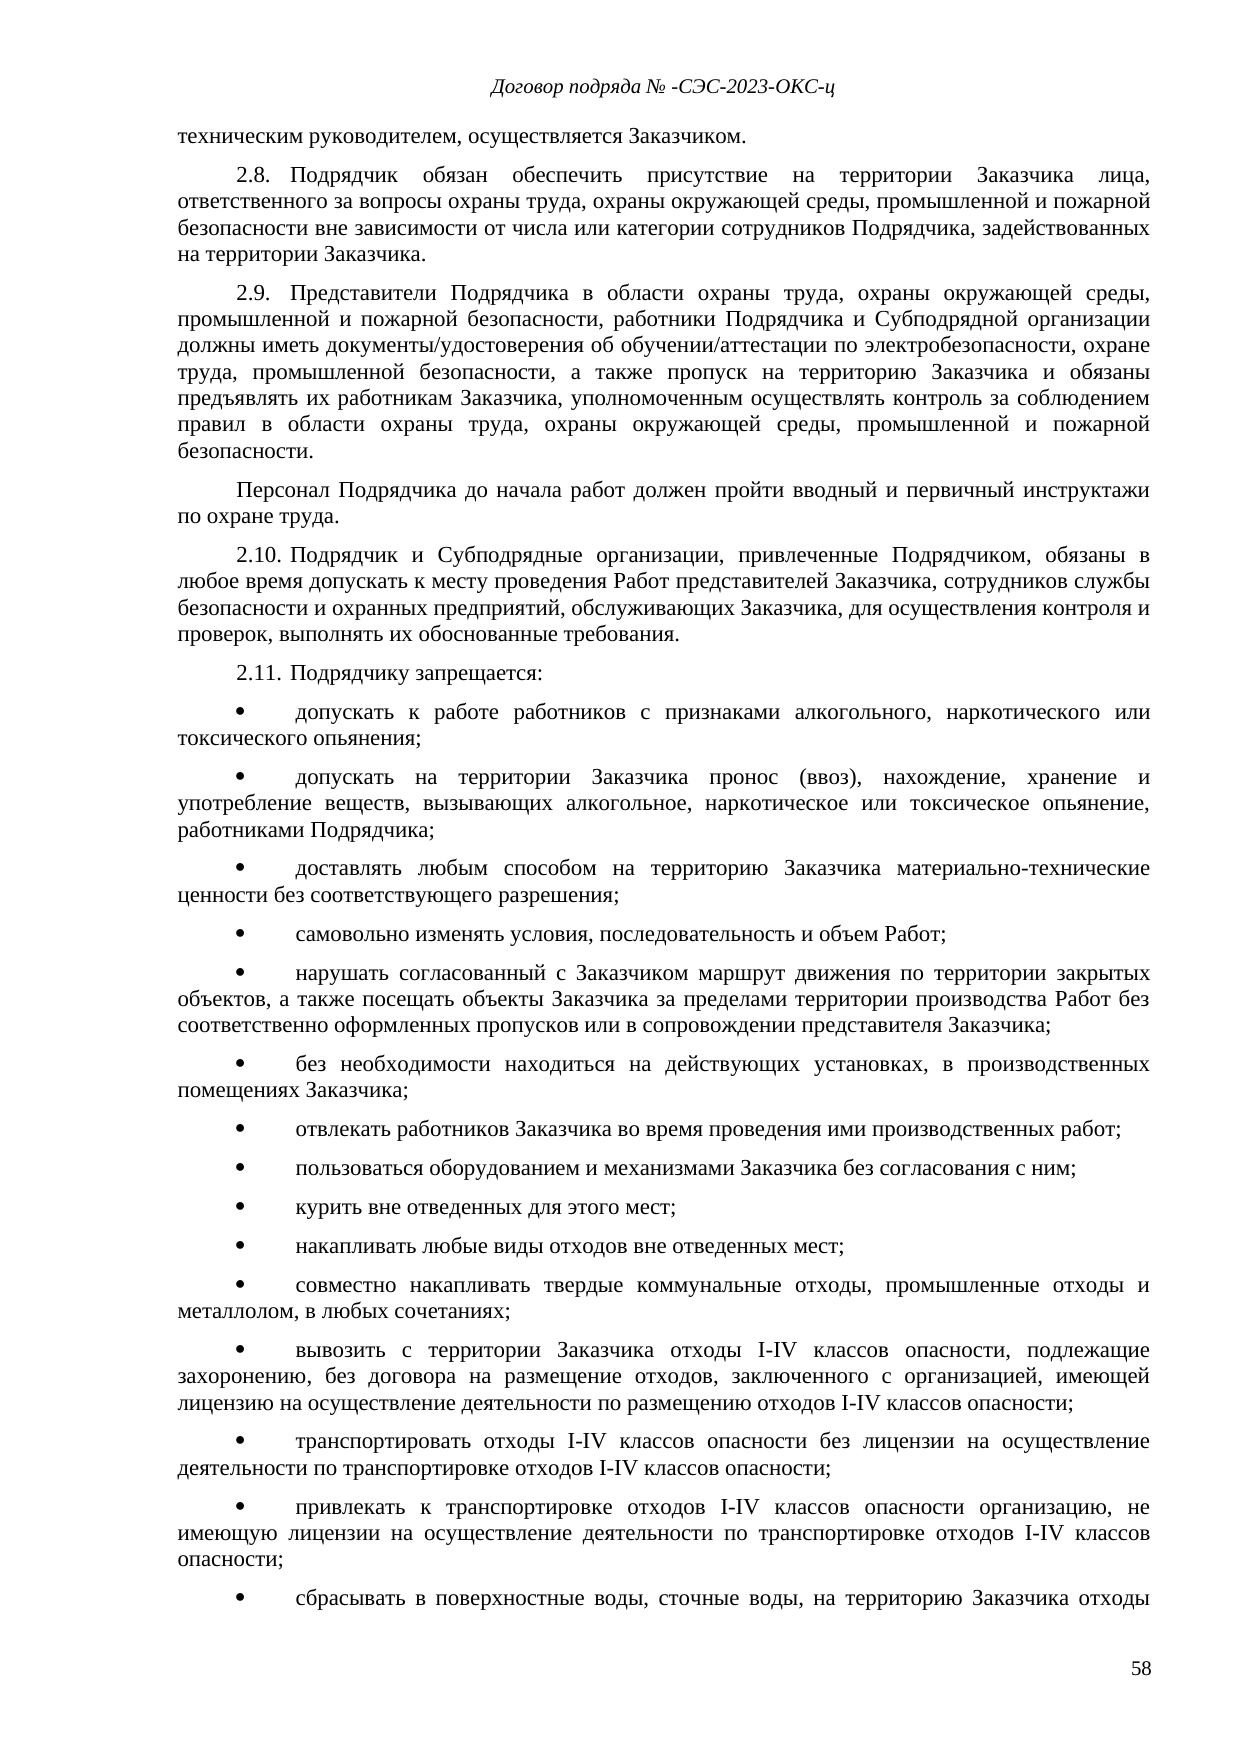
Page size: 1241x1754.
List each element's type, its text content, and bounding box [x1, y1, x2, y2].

list Подрядчику запрещается: [177, 659, 1152, 685]
text Персонал Подрядчика до начала работ должен пройти вводный и первичный инструктажи по охране труда. [177, 476, 1152, 528]
list Подрядчик обязан обеспечить присутствие на территории Заказчика лица, ответственного за вопросы охраны труда, охраны окружающей среды, промышленной и пожарной безопасности вне зависимости от числа или категории сотрудников Подрядчика, задействованных на территории Заказчика. [177, 161, 1152, 266]
list курить вне отведенных для этого мест; [177, 1193, 1152, 1219]
list привлекать к транспортировке отходов I-IV классов опасности организацию, не имеющую лицензии на осуществление деятельности по транспортировке отходов I-IV классов опасности; [177, 1493, 1152, 1572]
list Подрядчик и Субподрядные организации, привлеченные Подрядчиком, обязаны в любое время допускать к месту проведения Работ представителей Заказчика, сотрудников службы безопасности и охранных предприятий, обслуживающих Заказчика, для осуществления контроля и проверок, выполнять их обоснованные требования. [177, 541, 1152, 646]
list нарушать согласованный с Заказчиком маршрут движения по территории закрытых объектов, а также посещать объекты Заказчика за пределами территории производства Работ без соответственно оформленных пропусков или в сопровождении представителя Заказчика; [177, 958, 1152, 1038]
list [177, 122, 1152, 148]
list совместно накапливать твердые коммунальные отходы, промышленные отходы и металлолом, в любых сочетаниях; [177, 1271, 1152, 1323]
list самовольно изменять условия, последовательность и объем Работ; [177, 920, 1152, 946]
list вывозить с территории Заказчика отходы I-IV классов опасности, подлежащие захоронению, без договора на размещение отходов, заключенного с организацией, имеющей лицензию на осуществление деятельности по размещению отходов I-IV классов опасности; [177, 1336, 1152, 1415]
list доставлять любым способом на территорию Заказчика материально-технические ценности без соответствующего разрешения; [177, 854, 1152, 907]
list транспортировать отходы I-IV классов опасности без лицензии на осуществление деятельности по транспортировке отходов I-IV классов опасности; [177, 1427, 1152, 1480]
list допускать на территории Заказчика пронос (ввоз), нахождение, хранение и употребление веществ, вызывающих алкогольное, наркотическое или токсическое опьянение, работниками Подрядчика; [177, 763, 1152, 842]
list без необходимости находиться на действующих установках, в производственных помещениях Заказчика; [177, 1050, 1152, 1103]
list допускать к работе работников с признаками алкогольного, наркотического или токсического опьянения; [177, 698, 1152, 750]
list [177, 1584, 1152, 1611]
list накапливать любые виды отходов вне отведенных мест; [177, 1232, 1152, 1258]
list Представители Подрядчика в области охраны труда, охраны окружающей среды, промышленной и пожарной безопасности, работники Подрядчика и Субподрядной организации должны иметь документы/удостоверения об обучении/аттестации по электробезопасности, охране труда, промышленной безопасности, а также пропуск на территорию Заказчика и обязаны предъявлять их работникам Заказчика, уполномоченным осуществлять контроль за соблюдением правил в области охраны труда, охраны окружающей среды, промышленной и пожарной безопасности. [177, 279, 1152, 463]
list отвлекать работников Заказчика во время проведения ими производственных работ; [177, 1115, 1152, 1142]
list пользоваться оборудованием и механизмами Заказчика без согласования с ним; [177, 1154, 1152, 1181]
